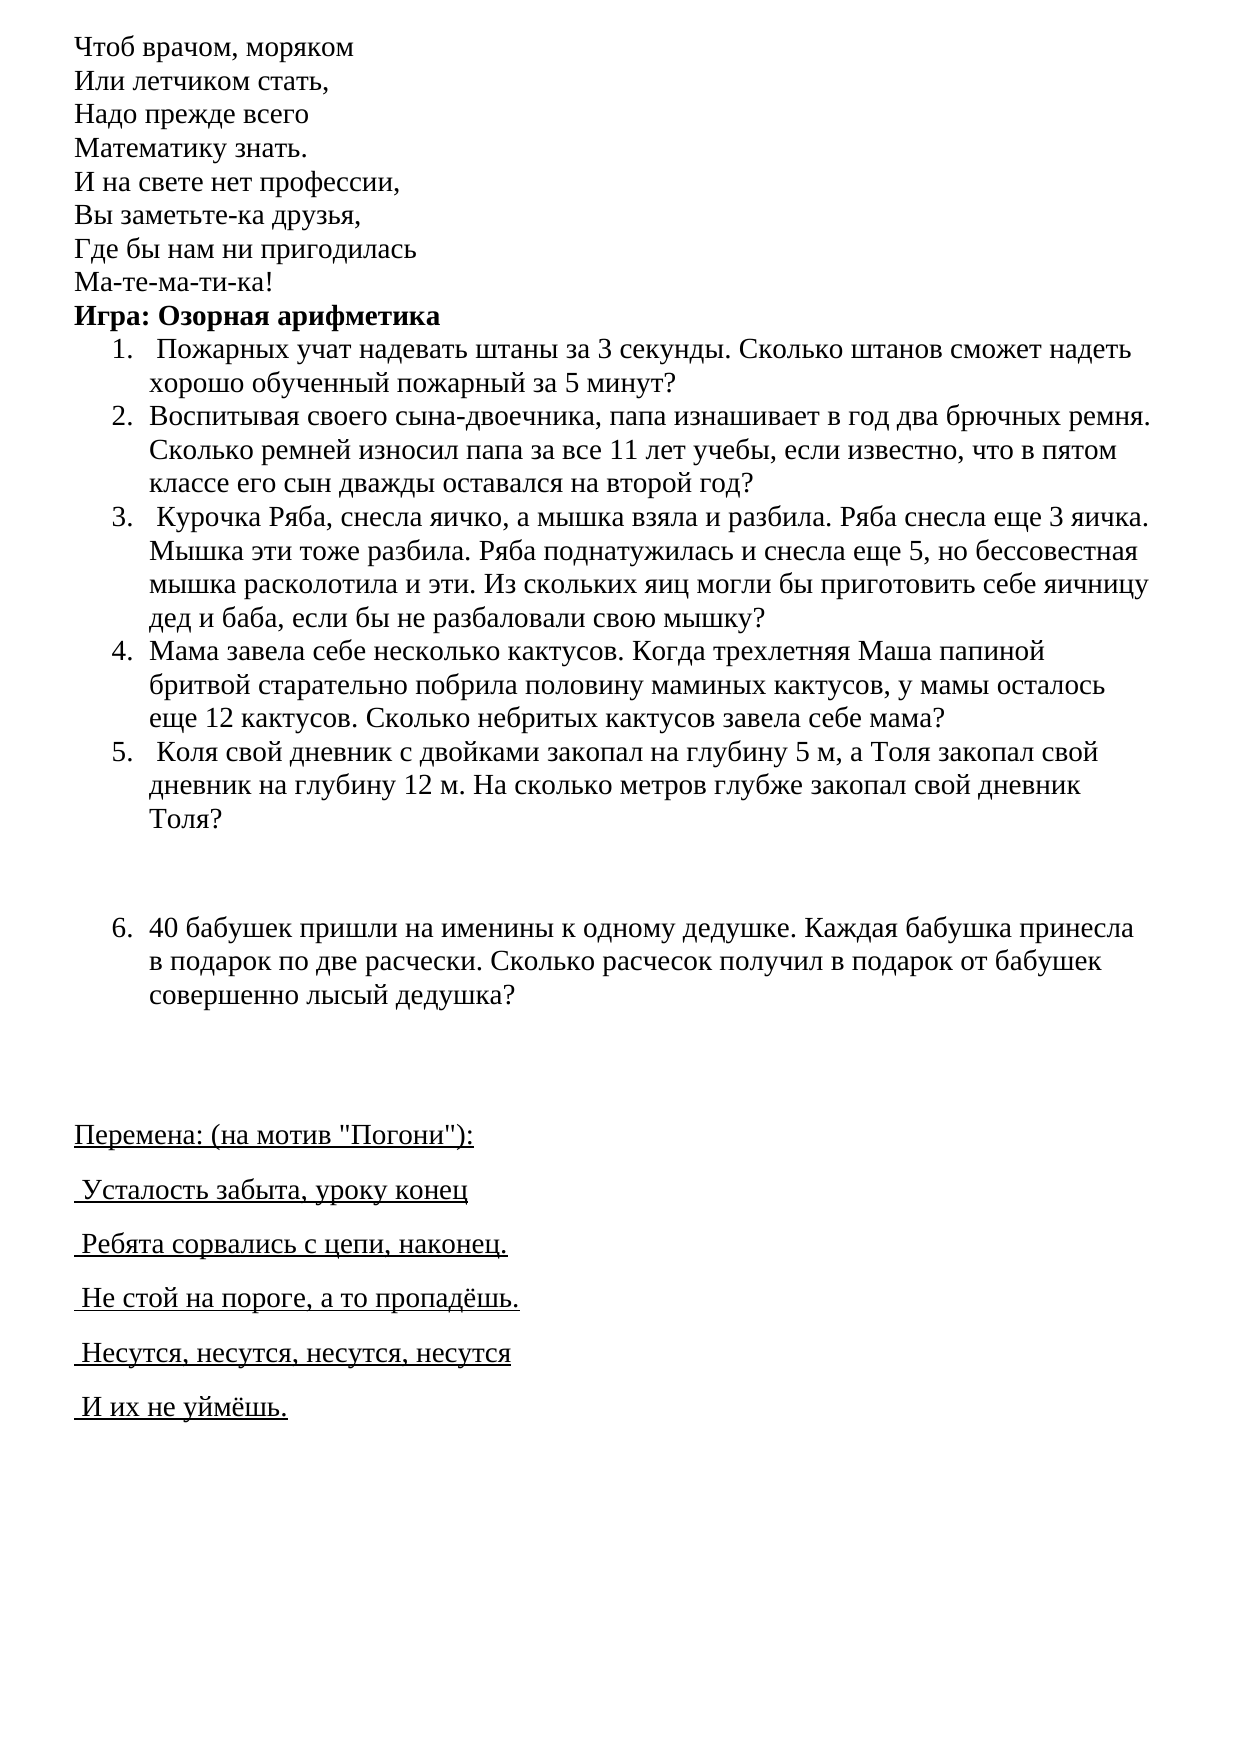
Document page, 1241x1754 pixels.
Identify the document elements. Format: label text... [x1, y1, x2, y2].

list Мама завела себе несколько кактусов. Когда трехлетняя Маша папиной бритвой старательно побрила половину маминых кактусов, у мамы осталось еще 12 кактусов. Сколько небритых кактусов завела себе мама? [111, 633, 1152, 734]
text Или летчиком стать, [74, 63, 1152, 97]
text Перемена: (на мотив "Погони"): [74, 1117, 1152, 1151]
list Воспитывая своего сына-двоечника, папа изнашивает в год два брючных ремня. Сколько ремней износил папа за все 11 лет учебы, если известно, что в пятом классе его сын дважды оставался на второй год? [111, 398, 1152, 499]
text Ребята сорвались с цепи, наконец. [74, 1226, 1152, 1260]
list Коля свой дневник с двойками закопал на глубину 5 м, а Толя закопал свой дневник на глубину 12 м. На сколько метров глубже закопал свой дневник Толя? [111, 734, 1152, 834]
text Усталость забыта, уроку конец [74, 1172, 1152, 1205]
list Курочка Ряба, снесла яичко, а мышка взяла и разбила. Ряба снесла еще 3 яичка. Мышка эти тоже разбила. Ряба поднатужилась и снесла еще 5, но бессовестная мышка расколотила и эти. Из скольких яиц могли бы приготовить себе яичницу дед и баба, если бы не разбаловали свою мышку? [111, 499, 1152, 633]
text Не стой на пороге, а то пропадёшь. [74, 1281, 1152, 1314]
text И на свете нет профессии, [74, 164, 1152, 197]
text Ма-те-ма-ти-ка! [74, 264, 1152, 298]
list Пожарных учат надевать штаны за 3 секунды. Сколько штанов сможет надеть хорошо обученный пожарный за 5 минут? [111, 331, 1152, 398]
text Несутся, несутся, несутся, несутся [74, 1335, 1152, 1368]
text И их не уймёшь. [74, 1389, 1152, 1423]
text Вы заметьте-ка друзья, [74, 197, 1152, 231]
text Чтоб врачом, моряком [74, 29, 1152, 63]
text Где бы нам ни пригодилась [74, 231, 1152, 264]
text Математику знать. [74, 130, 1152, 164]
text Игра: Озорная арифметика [74, 298, 1152, 331]
text Надо прежде всего [74, 97, 1152, 130]
list 40 бабушек пришли на именины к одному дедушке. Каждая бабушка принесла в подарок по две расчески. Сколько расчесок получил в подарок от бабушек совершенно лысый дедушка? [111, 910, 1152, 1010]
